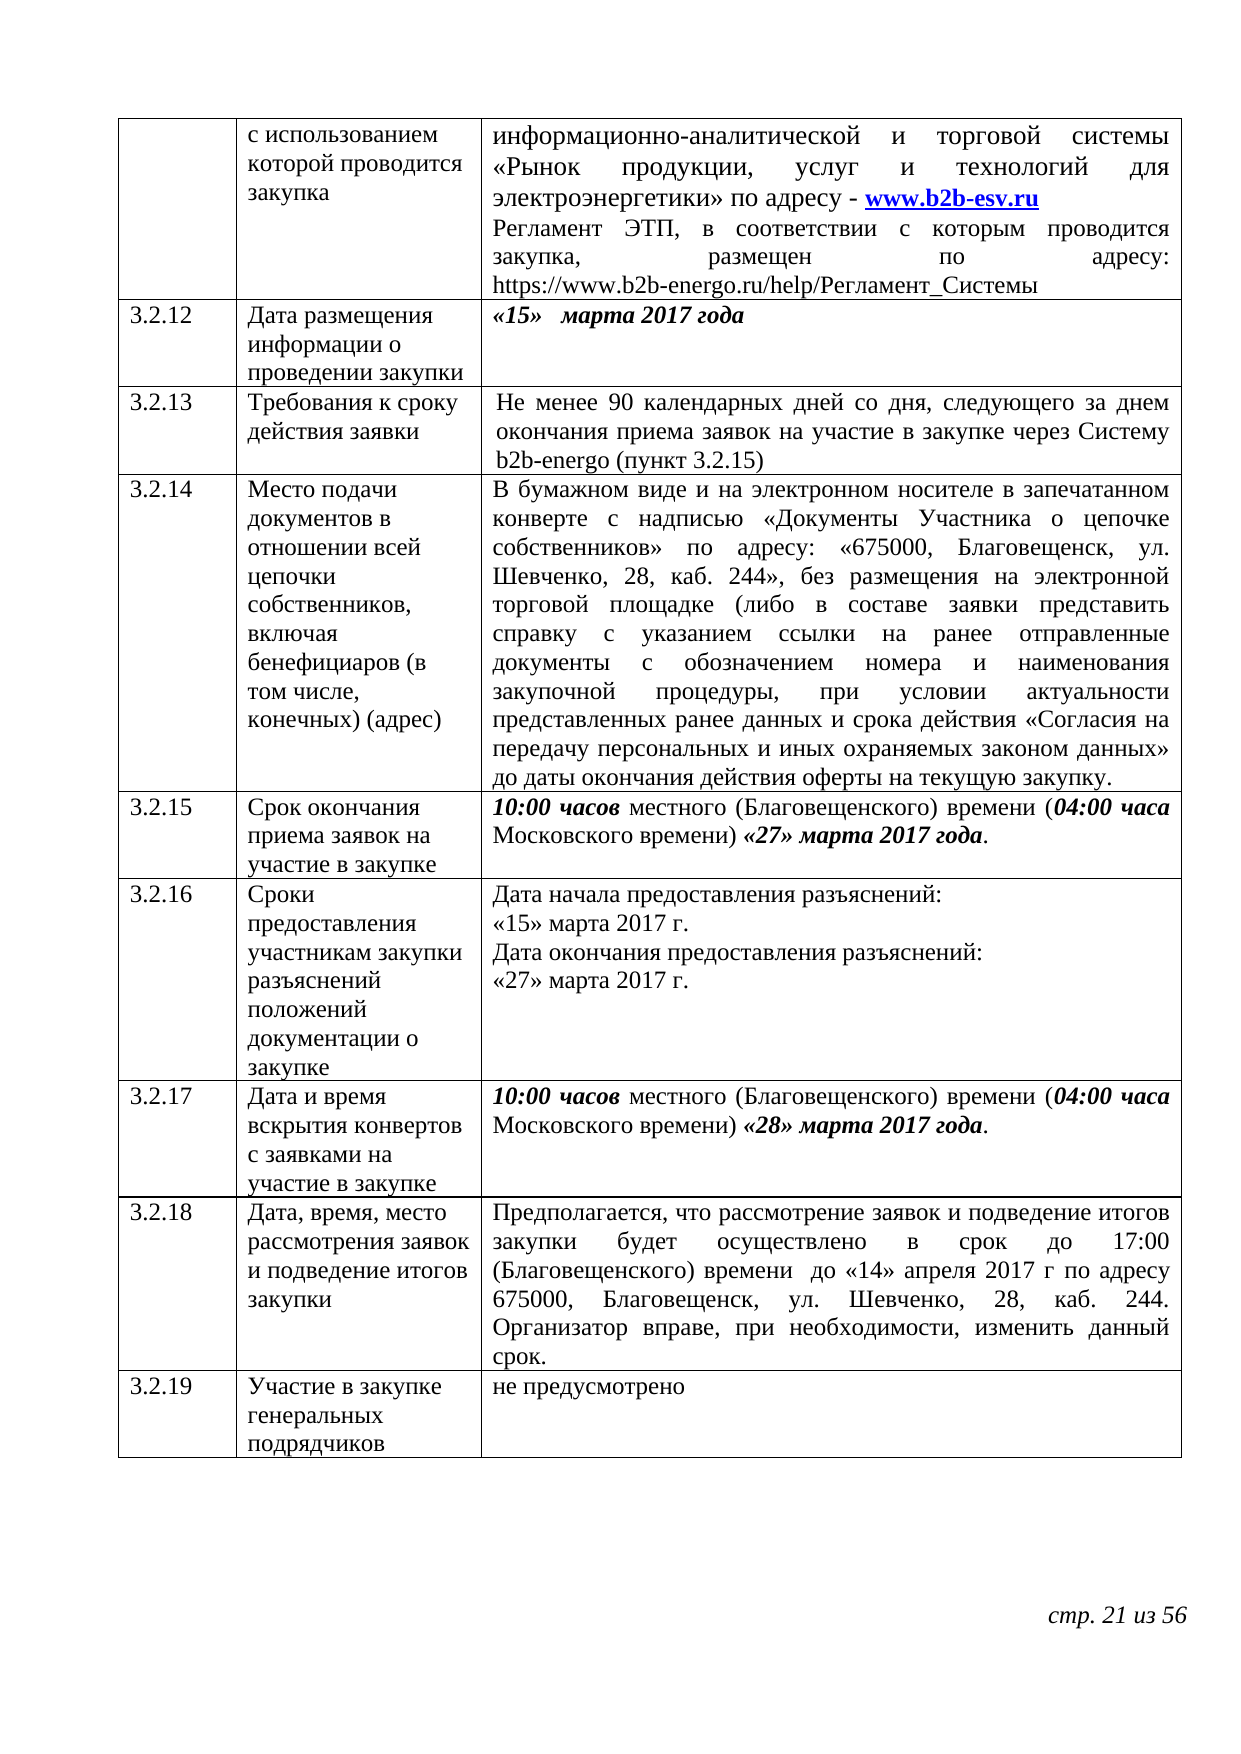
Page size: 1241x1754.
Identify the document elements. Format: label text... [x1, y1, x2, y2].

table_cell Требования к сроку действия заявки [237, 387, 481, 473]
table_cell Дата, время, место рассмотрения заявок и подведение итогов закупки [237, 1198, 481, 1370]
table_cell Предполагается, что рассмотрение заявок и подведение итогов закупки будет осуществлено в срок до 17:00 (Благовещенского) времени до «14» апреля 2017 г по адресу 675000, Благовещенск, ул. Шевченко, 28, каб. 244. Организатор вправе, при необходимости, изменить данный срок. [482, 1198, 1181, 1370]
table_cell Место подачи документов в отношении всей цепочки собственников, включая бенефициаров (в том числе, конечных) (адрес) [237, 475, 481, 791]
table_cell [482, 119, 1181, 299]
table_cell не предусмотрено [482, 1371, 1181, 1457]
table_cell [119, 387, 236, 473]
table_cell Сроки предоставления участникам закупки разъяснений положений документации о закупке [237, 879, 481, 1080]
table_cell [237, 119, 481, 299]
table_cell [119, 879, 236, 1080]
table_cell [119, 792, 236, 878]
table_cell Срок окончания приема заявок на участие в закупке [237, 792, 481, 878]
table_cell Не менее 90 календарных дней со дня, следующего за днем окончания приема заявок на участие в закупке через Систему b2b-energo (пункт 3.2.15) [482, 387, 1181, 473]
table_cell Дата и время вскрытия конвертов с заявками на участие в закупке [237, 1081, 481, 1196]
table_cell [119, 119, 236, 299]
table_cell Дата начала предоставления разъяснений: «15» марта 2017 г. Дата окончания предоставления разъяснений: «27» марта 2017 г. [482, 879, 1181, 1080]
table_cell «15» марта 2017 года [482, 300, 1181, 386]
table_cell 10:00 часов местного (Благовещенского) времени (04емьсот пятьдесят пять тысяч четырестадвести:00 часа Московского времени) «27» марта 2017 года. [482, 792, 1181, 878]
table_cell 10:00 часов местного (Благовещенского) времени (04емьсот пятьдесят пять тысяч четырестадвести:00 часа Московского времени) «28» марта 2017 года. [482, 1081, 1181, 1196]
table_cell [119, 1198, 236, 1370]
table_cell В бумажном виде и на электронном носителе в запечатанном конверте с надписью «Документы Участника о цепочке собственников» по адресу: «675000, Благовещенск, ул. Шевченко, 28, каб. 244», без размещения на электронной торговой площадке (либо в составе заявки представить справку с указанием ссылки на ранее отправленные документы с обозначением номера и наименования закупочной процедуры, при условии актуальности представленных ранее данных и срока действия «Согласия на передачу персональных и иных охраняемых законом данных» до даты окончания действия оферты на текущую закупку. [482, 475, 1181, 791]
table_cell [119, 300, 236, 386]
table_cell Участие в закупке генеральных подрядчиков [237, 1371, 481, 1457]
table_cell [119, 1081, 236, 1196]
table_cell [119, 475, 236, 791]
table_cell Дата размещения информации о проведении закупки [237, 300, 481, 386]
table_cell [119, 1371, 236, 1457]
